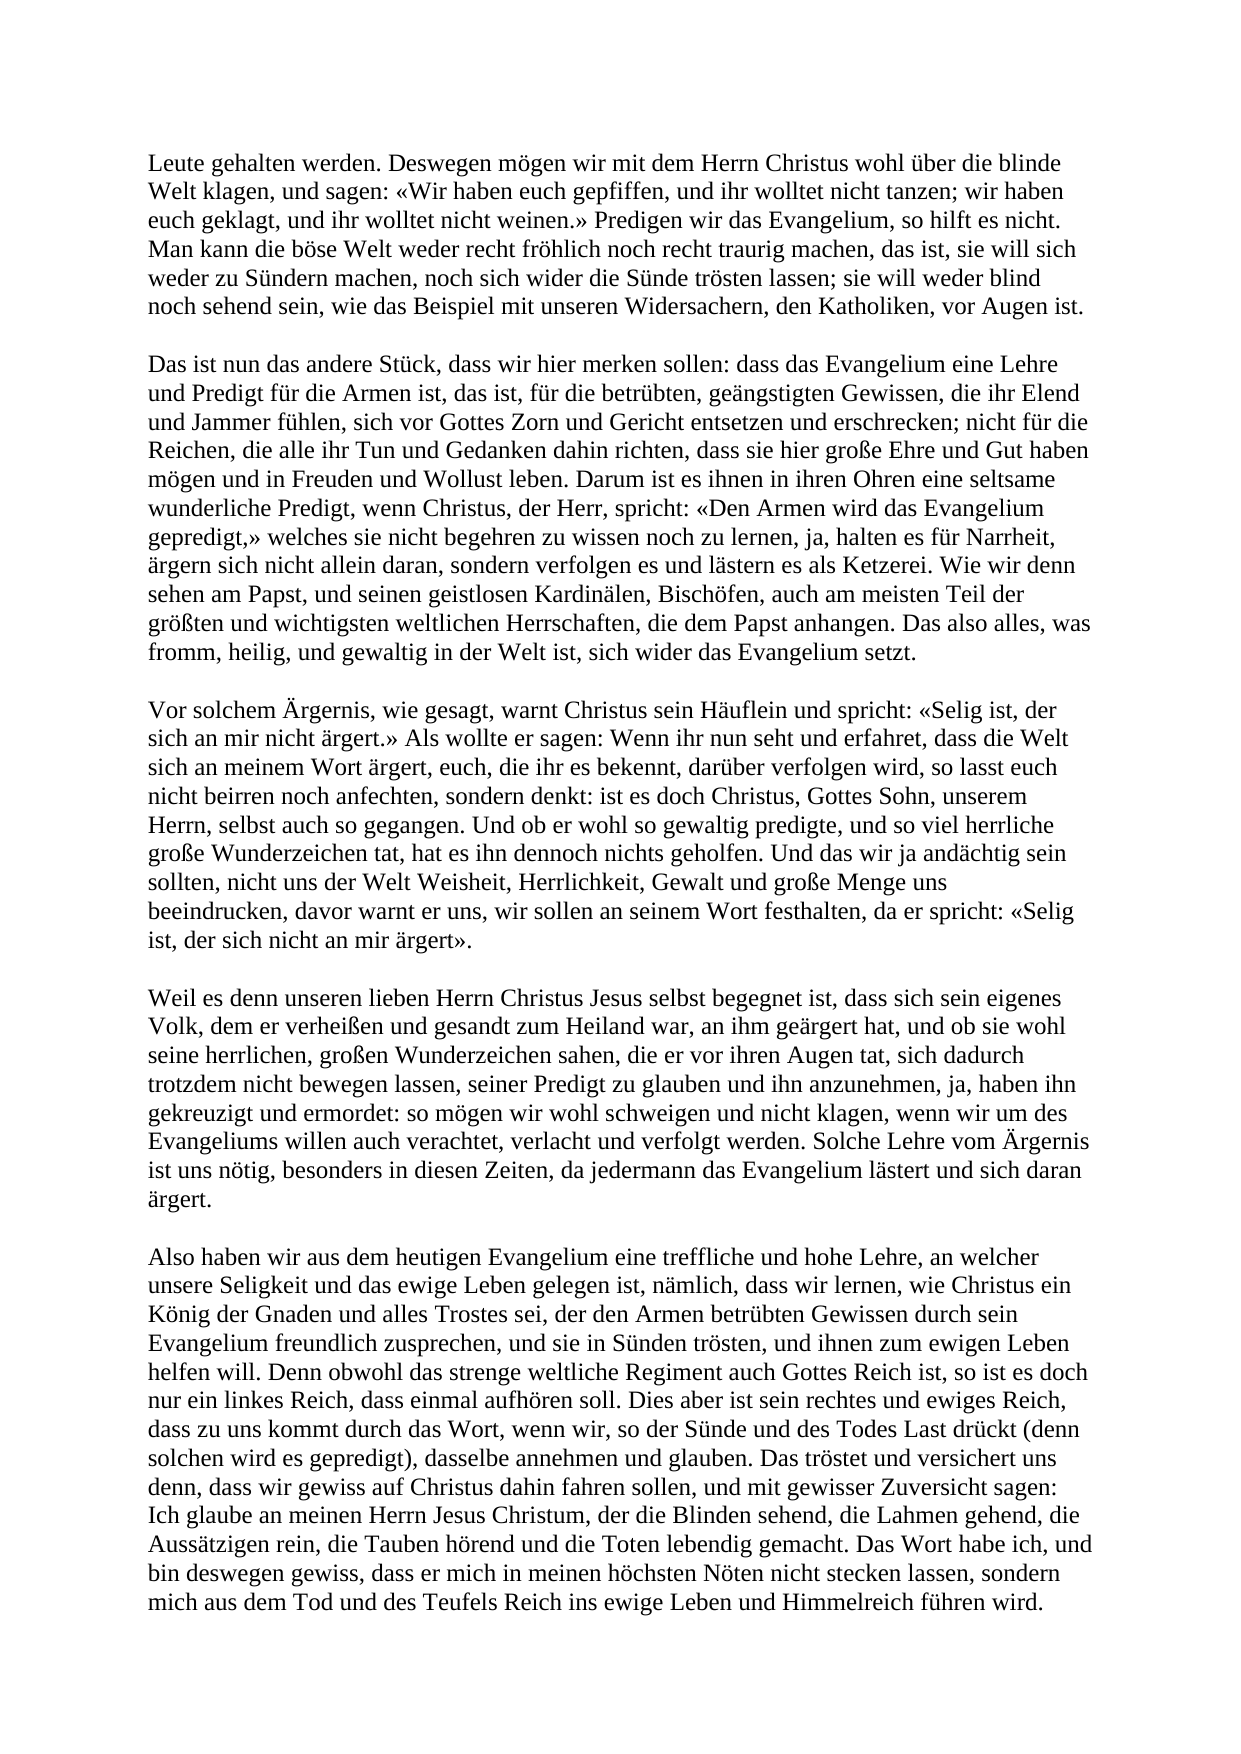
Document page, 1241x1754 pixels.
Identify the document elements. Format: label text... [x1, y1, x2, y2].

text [148, 1242, 1093, 1616]
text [148, 148, 1093, 320]
text Vor solchem Ärgernis, wie gesagt, warnt Christus sein Häuflein und spricht: «Selig ist, der sich an mir nicht ärgert.» Als wollte er sagen: Wenn ihr nun seht und erfahret, dass die Welt sich an meinem Wort ärgert, euch, die ihr es bekennt, darüber verfolgen wird, so lasst euch nicht beirren noch anfechten, sondern denkt: ist es doch Christus, Gottes Sohn, unserem Herrn, selbst auch so gegangen. Und ob er wohl so gewaltig predigte, und so viel herrliche große Wunderzeichen tat, hat es ihn dennoch nichts geholfen. Und das wir ja andächtig sein sollten, nicht uns der Welt Weisheit, Herrlichkeit, Gewalt und große Menge uns beeindrucken, davor warnt er uns, wir sollen an seinem Wort festhalten, da er spricht: «Selig ist, der sich nicht an mir ärgert». [148, 695, 1093, 953]
text Weil es denn unseren lieben Herrn Christus Jesus selbst begegnet ist, dass sich sein eigenes Volk, dem er verheißen und gesandt zum Heiland war, an ihm geärgert hat, und ob sie wohl seine herrlichen, großen Wunderzeichen sahen, die er vor ihren Augen tat, sich dadurch trotzdem nicht bewegen lassen, seiner Predigt zu glauben und ihn anzunehmen, ja, haben ihn gekreuzigt und ermordet: so mögen wir wohl schweigen und nicht klagen, wenn wir um des Evangeliums willen auch verachtet, verlacht und verfolgt werden. Solche Lehre vom Ärgernis ist uns nötig, besonders in diesen Zeiten, da jedermann das Evangelium lästert und sich daran ärgert. [148, 983, 1093, 1213]
text Das ist nun das andere Stück, dass wir hier merken sollen: dass das Evangelium eine Lehre und Predigt für die Armen ist, das ist, für die betrübten, geängstigten Gewissen, die ihr Elend und Jammer fühlen, sich vor Gottes Zorn und Gericht entsetzen und erschrecken; nicht für die Reichen, die alle ihr Tun und Gedanken dahin richten, dass sie hier große Ehre und Gut haben mögen und in Freuden und Wollust leben. Darum ist es ihnen in ihren Ohren eine seltsame wunderliche Predigt, wenn Christus, der Herr, spricht: «Den Armen wird das Evangelium gepredigt,» welches sie nicht begehren zu wissen noch zu lernen, ja, halten es für Narrheit, ärgern sich nicht allein daran, sondern verfolgen es und lästern es als Ketzerei. Wie wir denn sehen am Papst, und seinen geistlosen Kardinälen, Bischöfen, auch am meisten Teil der größten und wichtigsten weltlichen Herrschaften, die dem Papst anhangen. Das also alles, was fromm, heilig, und gewaltig in der Welt ist, sich wider das Evangelium setzt. [148, 349, 1093, 666]
